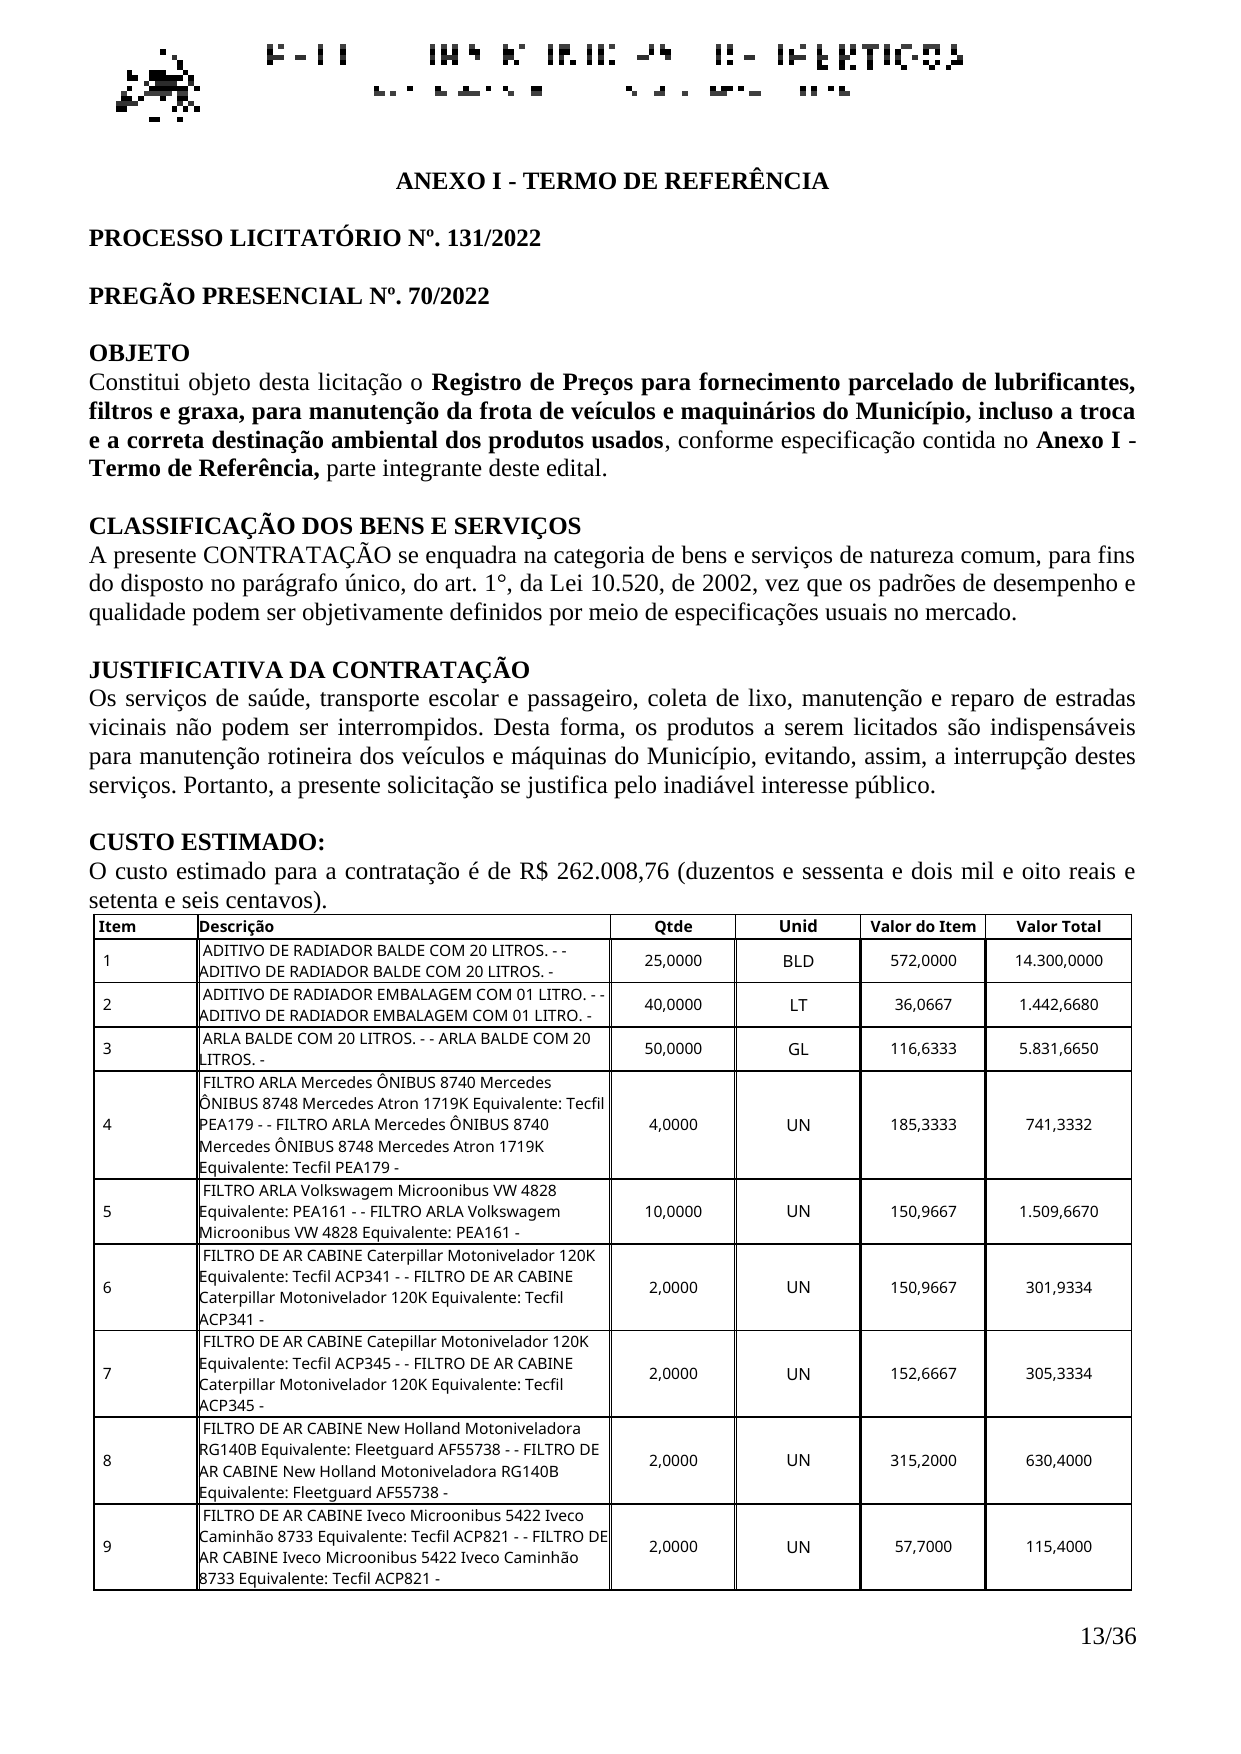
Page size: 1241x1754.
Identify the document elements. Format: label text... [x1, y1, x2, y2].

table_cell 9 [95, 1505, 196, 1589]
table_cell ADITIVO DE RADIADOR BALDE COM 20 LITROS. - - ADITIVO DE RADIADOR BALDE COM 20 LITROS. - [200, 940, 609, 982]
text O custo estimado para a contratação é de R$ 262.008,76 (duzentos e sessenta e dois mil e oito reais e setenta e seis centavos). [89, 856, 1137, 913]
table_cell 301,9334 [987, 1245, 1131, 1330]
table_cell ARLA BALDE COM 20 LITROS. - - ARLA BALDE COM 20 LITROS. - [200, 1028, 609, 1070]
table_cell 1 [95, 940, 196, 982]
table_cell 36,0667 [862, 983, 984, 1026]
table_cell GL [737, 1028, 859, 1070]
table_cell 2,0000 [612, 1245, 734, 1330]
table_header Unid [736, 915, 860, 938]
table_cell FILTRO DE AR CABINE Iveco Microonibus 5422 Iveco Caminhão 8733 Equivalente: Tecfil ACP821 - - FILTRO DE AR CABINE Iveco Microonibus 5422 Iveco Caminhão 8733 Equivalente: Tecfil ACP821 - [200, 1505, 609, 1589]
table_cell 115,4000 [987, 1505, 1131, 1589]
table_cell UN [737, 1505, 859, 1589]
table_cell 1.509,6670 [987, 1180, 1131, 1243]
table_cell ADITIVO DE RADIADOR EMBALAGEM COM 01 LITRO. - - ADITIVO DE RADIADOR EMBALAGEM COM 01 LITRO. - [200, 983, 609, 1026]
table_cell FILTRO DE AR CABINE Caterpillar Motonivelador 120K Equivalente: Tecfil ACP341 - - FILTRO DE AR CABINE Caterpillar Motonivelador 120K Equivalente: Tecfil ACP341 - [200, 1245, 609, 1330]
table_cell 50,0000 [612, 1028, 734, 1070]
table_cell 40,0000 [612, 983, 734, 1026]
table_cell 6 [95, 1245, 196, 1330]
table_cell 630,4000 [987, 1418, 1131, 1503]
table_cell BLD [737, 940, 859, 982]
table_cell 150,9667 [862, 1180, 984, 1243]
table_cell FILTRO DE AR CABINE New Holland Motoniveladora RG140B Equivalente: Fleetguard AF55738 - - FILTRO DE AR CABINE New Holland Motoniveladora RG140B Equivalente: Fleetguard AF55738 - [200, 1418, 609, 1503]
table_cell UN [737, 1180, 859, 1243]
table_cell 150,9667 [862, 1245, 984, 1330]
text JUSTIFICATIVA DA CONTRATAÇÃO [89, 655, 1137, 683]
table_cell 2,0000 [612, 1505, 734, 1589]
table_cell UN [737, 1072, 859, 1178]
table_cell 2 [95, 983, 196, 1026]
table_cell LT [737, 983, 859, 1026]
text CUSTO ESTIMADO: [89, 827, 1137, 856]
table_cell UN [737, 1331, 859, 1416]
table_cell 741,3332 [987, 1072, 1131, 1178]
table_cell 185,3333 [862, 1072, 984, 1178]
table_cell 1.442,6680 [987, 983, 1131, 1026]
table_cell 25,0000 [612, 940, 734, 982]
table_cell 57,7000 [862, 1505, 984, 1589]
table_cell 4 [95, 1072, 196, 1178]
text PREGÃO PRESENCIAL Nº. 70/2022 [89, 281, 1137, 310]
table_cell FILTRO ARLA Mercedes ÔNIBUS 8740 Mercedes ÔNIBUS 8748 Mercedes Atron 1719K Equivalente: Tecfil PEA179 - - FILTRO ARLA Mercedes ÔNIBUS 8740 Mercedes ÔNIBUS 8748 Mercedes Atron 1719K Equivalente: Tecfil PEA179 - [200, 1072, 609, 1178]
table_header Descrição [199, 915, 610, 938]
table_cell 572,0000 [862, 940, 984, 982]
table_cell 2,0000 [612, 1331, 734, 1416]
text PROCESSO LICITATÓRIO Nº. 131/2022 [89, 223, 1137, 252]
table_cell 5.831,6650 [987, 1028, 1131, 1070]
table_header Valor do Item [861, 915, 985, 938]
table_cell 10,0000 [612, 1180, 734, 1243]
table_cell UN [737, 1418, 859, 1503]
table_cell 3 [95, 1028, 196, 1070]
text ANEXO I - TERMO DE REFERÊNCIA [89, 166, 1137, 195]
table_cell 14.300,0000 [987, 940, 1131, 982]
text Os serviços de saúde, transporte escolar e passageiro, coleta de lixo, manutenção e reparo de estradas vicinais não podem ser interrompidos. Desta forma, os produtos a serem licitados são indispensáveis para manutenção rotineira dos veículos e máquinas do Município, evitando, assim, a interrupção destes serviços. Portanto, a presente solicitação se justifica pelo inadiável interesse público. [89, 683, 1137, 798]
text CLASSIFICAÇÃO DOS BENS E SERVIÇOS [89, 511, 1137, 540]
table_cell UN [737, 1245, 859, 1330]
table_cell 7 [95, 1331, 196, 1416]
table_cell FILTRO ARLA Volkswagem Microonibus VW 4828 Equivalente: PEA161 - - FILTRO ARLA Volkswagem Microonibus VW 4828 Equivalente: PEA161 - [200, 1180, 609, 1243]
text Constitui objeto desta licitação o Registro de Preços para fornecimento parcelado de lubrificantes, filtros e graxa, para manutenção da frota de veículos e maquinários do Município, incluso a troca e a correta destinação ambiental dos produtos usados, conforme especificação contida no Anexo I - Termo de Referência, parte integrante deste edital. [89, 367, 1137, 482]
table_cell FILTRO DE AR CABINE Catepillar Motonivelador 120K Equivalente: Tecfil ACP345 - - FILTRO DE AR CABINE Caterpillar Motonivelador 120K Equivalente: Tecfil ACP345 - [200, 1331, 609, 1416]
table_header Item [95, 915, 197, 938]
table_cell 5 [95, 1180, 196, 1243]
table_cell 2,0000 [612, 1418, 734, 1503]
text OBJETO [89, 338, 1137, 367]
table_header Valor Total [986, 915, 1131, 938]
table_cell 152,6667 [862, 1331, 984, 1416]
text A presente CONTRATAÇÃO se enquadra na categoria de bens e serviços de natureza comum, para fins do disposto no parágrafo único, do art. 1°, da Lei 10.520, de 2002, vez que os padrões de desempenho e qualidade podem ser objetivamente definidos por meio de especificações usuais no mercado. [89, 540, 1137, 626]
table_cell 4,0000 [612, 1072, 734, 1178]
table_header Qtde [611, 915, 735, 938]
table_cell 315,2000 [862, 1418, 984, 1503]
table_cell 116,6333 [862, 1028, 984, 1070]
table_cell 8 [95, 1418, 196, 1503]
table_cell 305,3334 [987, 1331, 1131, 1416]
